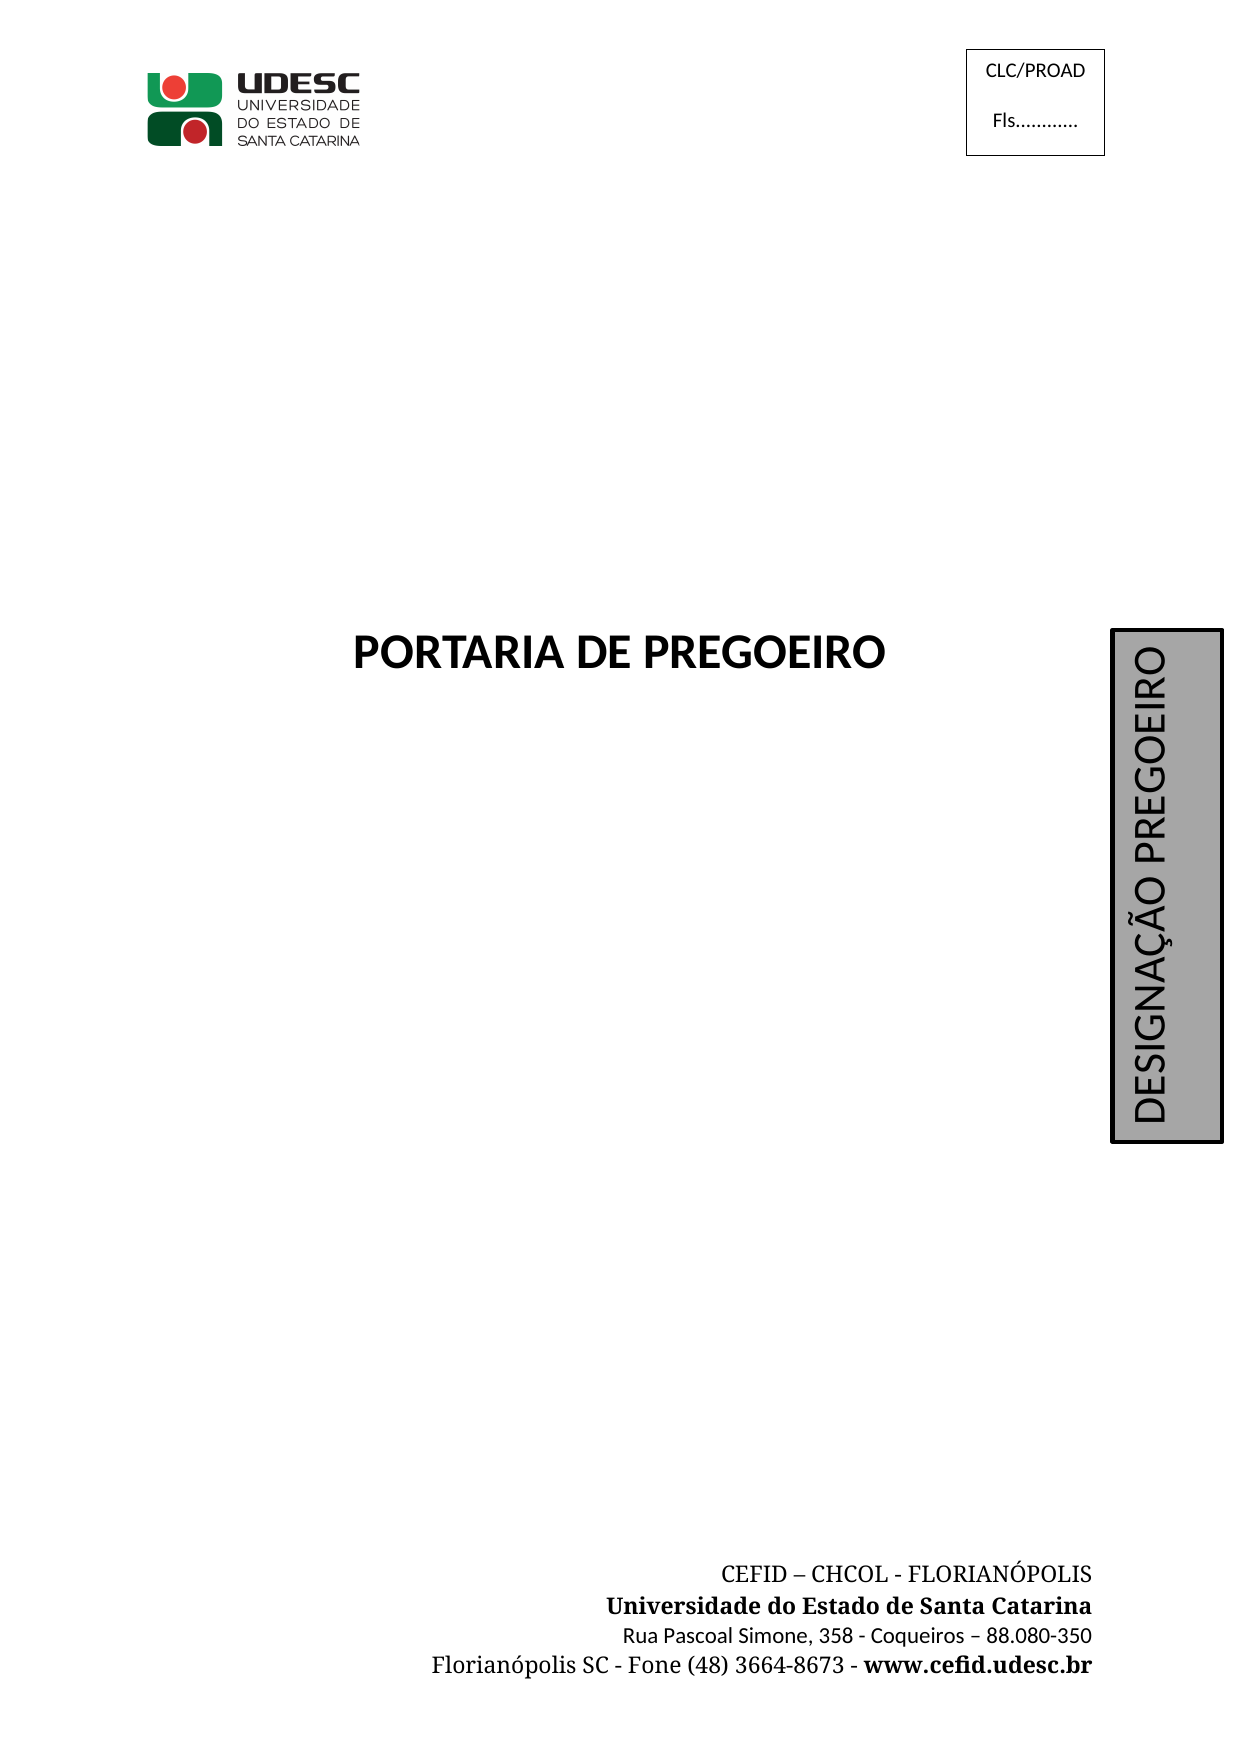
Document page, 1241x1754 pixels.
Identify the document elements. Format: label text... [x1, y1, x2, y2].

picture [147, 73, 360, 146]
subtitle PORTARIA DE PREGOEIRO [148, 620, 1092, 681]
